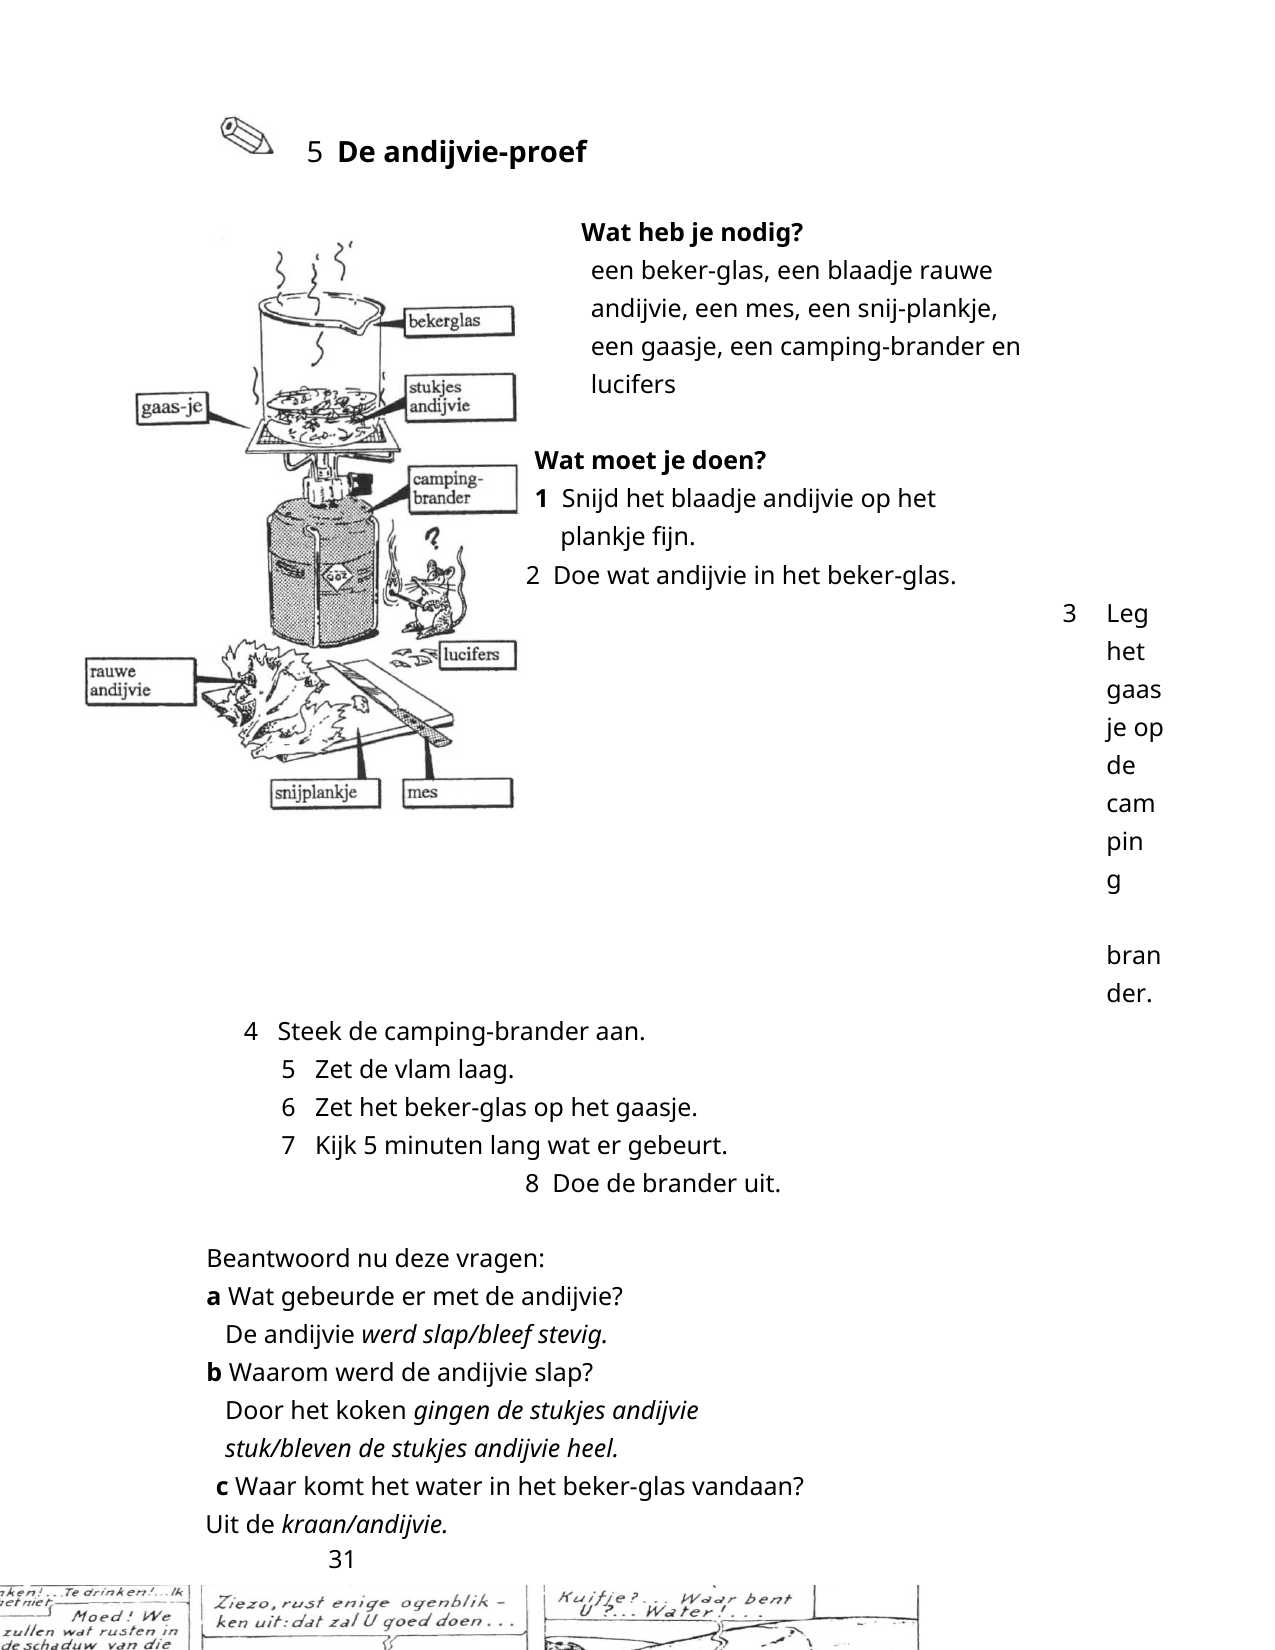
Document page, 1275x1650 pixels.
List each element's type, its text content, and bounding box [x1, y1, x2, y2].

text 4 Steek de camping-brander aan. [244, 1010, 1165, 1048]
text Beantwoord nu deze vragen: [178, 1237, 1165, 1275]
text a Wat gebeurde er met de andijvie? [206, 1275, 1165, 1313]
text 5 Zet de vlam laag. [281, 1048, 1165, 1086]
text 3 Leg het gaasje op de camping brander. [1062, 592, 1165, 1010]
text Wat heb je nodig? [581, 211, 1120, 249]
text De andijvie werd slap/bleef stevig. b Waarom werd de andijvie slap? [206, 1313, 1109, 1389]
text een beker-glas, een blaadje rauwe andijvie, een mes, een snij-plankje, een gaasje, een camping-brander en lucifers [591, 249, 1120, 401]
picture [206, 102, 288, 165]
text 6 Zet het beker-glas op het gaasje. [281, 1086, 1165, 1124]
picture [77, 230, 521, 815]
text Door het koken gingen de stukjes andijvie [225, 1389, 1165, 1427]
text Wat moet je doen? 1 Snijd het blaadje andijvie op het plankje fijn. [534, 439, 1165, 553]
text stuk/bleven de stukjes andijvie heel. c Waar komt het water in het beker-glas vandaan? [216, 1427, 1275, 1503]
text Uit de kraan/andijvie. [205, 1503, 1165, 1541]
text 7 Kijk 5 minuten lang wat er gebeurt. [281, 1124, 1165, 1162]
text 2 Doe wat andijvie in het beker-glas. [521, 554, 1165, 592]
text 8 Doe de brander uit. [281, 1162, 1165, 1200]
text 5 De andijvie-proef [206, 131, 1165, 171]
